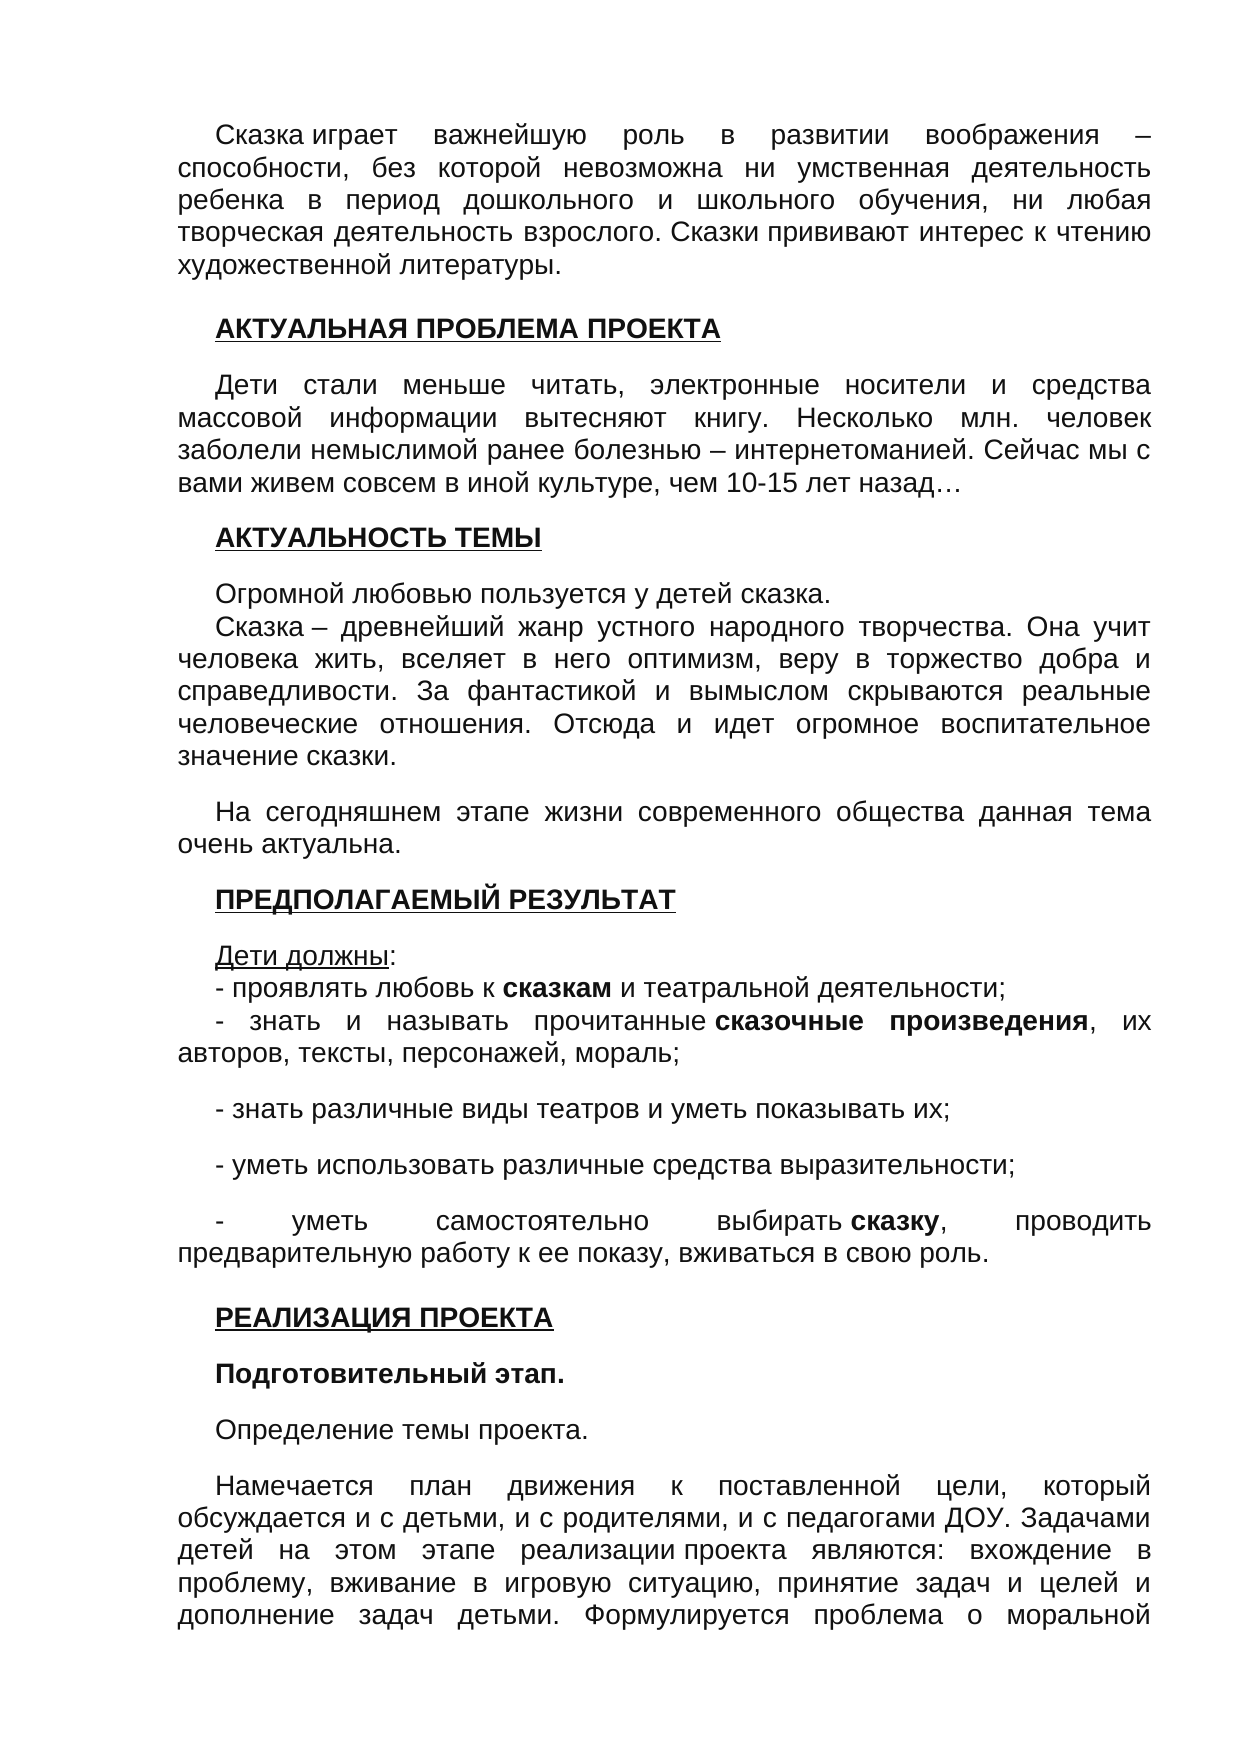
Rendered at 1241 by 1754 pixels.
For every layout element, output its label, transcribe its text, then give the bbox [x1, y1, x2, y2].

text - уметь самостоятельно выбирать сказку, проводить предварительную работу к ее показу, вживаться в свою роль. [177, 1204, 1152, 1268]
text На сегодняшнем этапе жизни современного общества данная тема очень актуальна. [177, 795, 1152, 860]
text РЕАЛИЗАЦИЯ ПРОЕКТА [177, 1301, 1152, 1333]
text Сказка играет важнейшую роль в развитии воображения – способности, без которой невозможна ни умственная деятельность ребенка в период дошкольного и школьного обучения, ни любая творческая деятельность взрослого. Сказки прививают интерес к чтению художественной литературы. [177, 118, 1152, 280]
text Определение темы проекта. [177, 1413, 1152, 1445]
text Сказка – древнейший жанр устного народного творчества. Она учит человека жить, вселяет в него оптимизм, веру в торжество добра и справедливости. За фантастикой и вымыслом скрываются реальные человеческие отношения. Отсюда и идет огромное воспитательное значение сказки. [177, 609, 1152, 772]
text - уметь использовать различные средства выразительности; [177, 1148, 1152, 1180]
text АКТУАЛЬНОСТЬ ТЕМЫ [177, 521, 1152, 554]
text Дети стали меньше читать, электронные носители и средства массовой информации вытесняют книгу. Несколько млн. человек заболели немыслимой ранее болезнью – интернетоманией. Сейчас мы с вами живем совсем в иной культуре, чем 10-15 лет назад… [177, 368, 1152, 498]
text - знать и называть прочитанные сказочные произведения, их авторов, тексты, персонажей, мораль; [177, 1004, 1152, 1069]
text ПРЕДПОЛАГАЕМЫЙ РЕЗУЛЬТАТ [177, 883, 1152, 916]
text АКТУАЛЬНАЯ ПРОБЛЕМА ПРОЕКТА [177, 312, 1152, 345]
text - проявлять любовь к сказкам и театральной деятельности; [177, 971, 1152, 1004]
text - знать различные виды театров и уметь показывать их; [177, 1092, 1152, 1124]
text Дети должны: [177, 939, 1152, 971]
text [177, 1468, 1152, 1630]
text Огромной любовью пользуется у детей сказка. [177, 577, 1152, 609]
text Подготовительный этап. [177, 1357, 1152, 1389]
